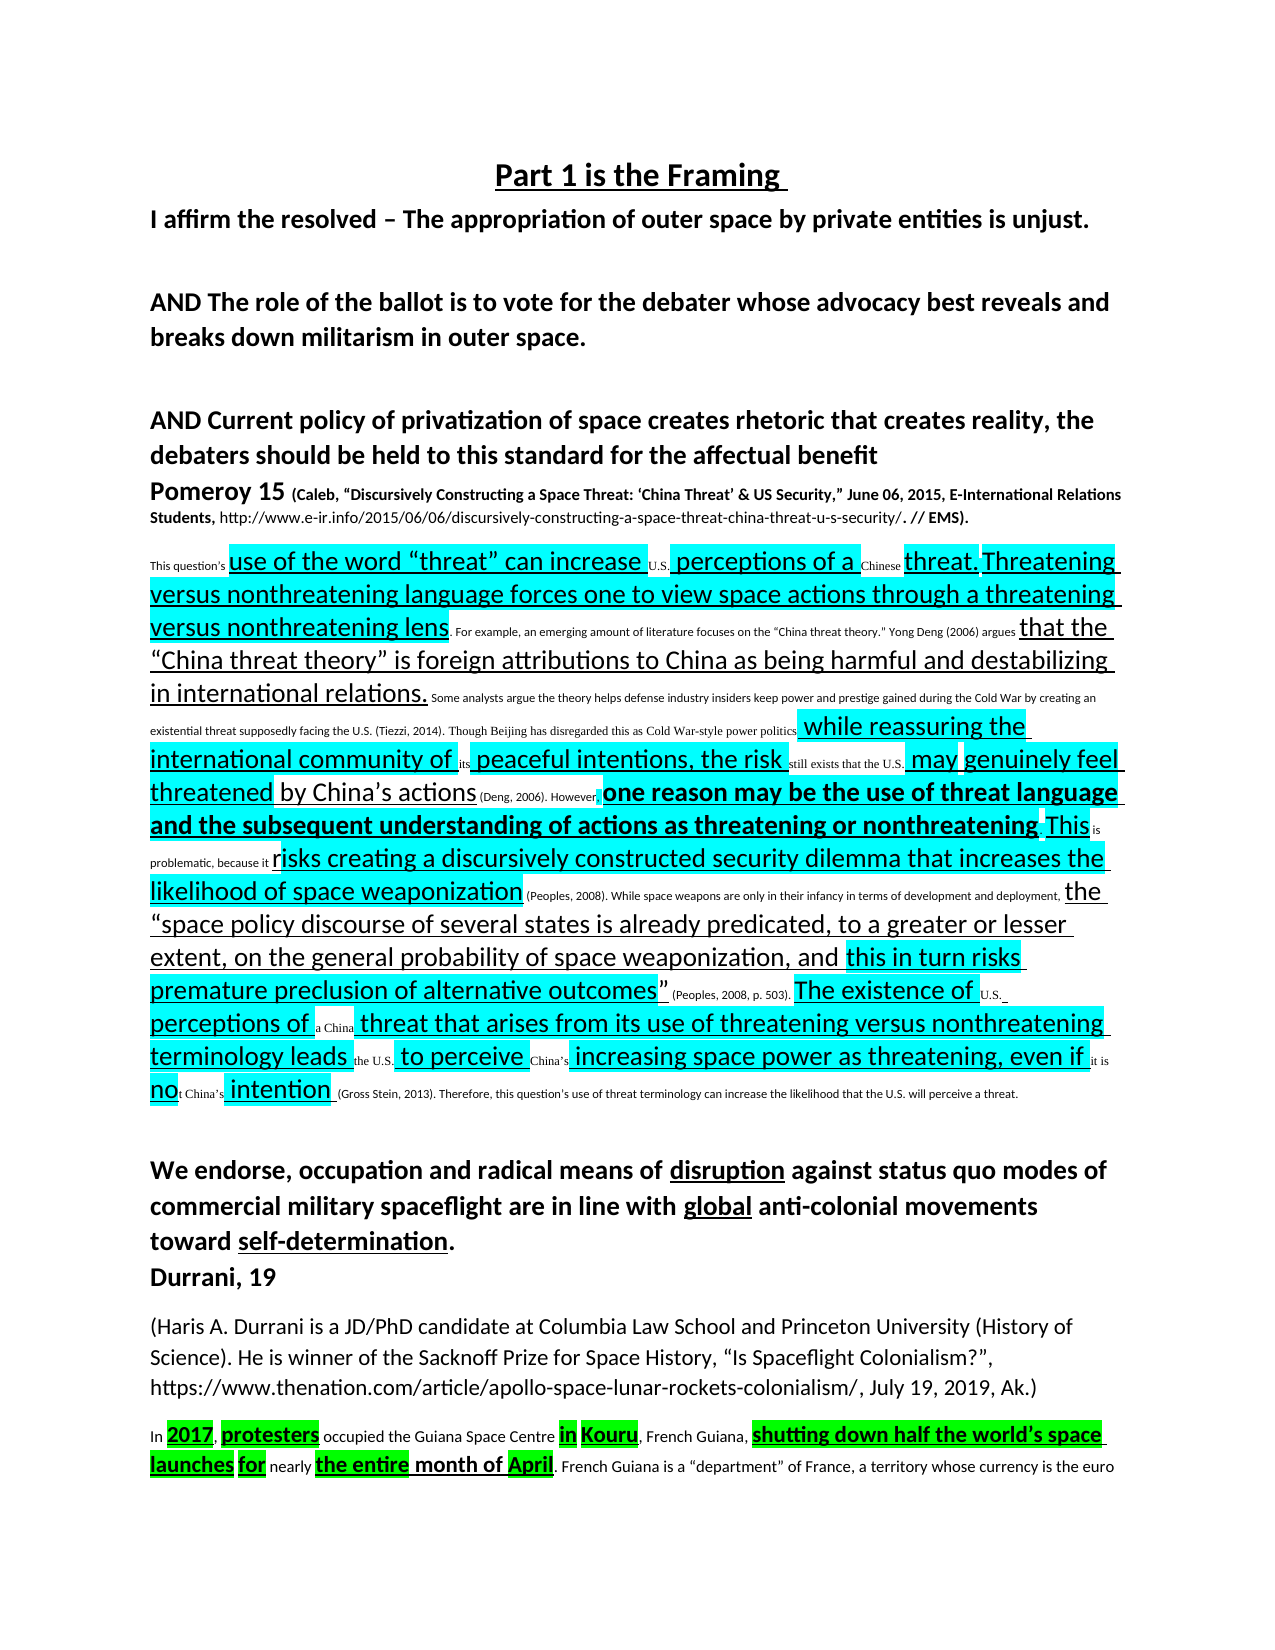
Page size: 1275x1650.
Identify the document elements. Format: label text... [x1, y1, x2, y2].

text Pomeroy 15 (Caleb, “Discursively Constructing a Space Threat: ‘China Threat’ & US Security,” June 06, 2015, E-International Relations Students, http://www.e-ir.info/2015/06/06/discursively-constructing-a-space-threat-china-threat-u-s-security/. // EMS). [150, 474, 1125, 527]
subtitle AND Current policy of privatization of space creates rhetoric that creates reality, the debaters should be held to this standard for the affectual benefit [150, 403, 1125, 472]
text Durrani, 19 [150, 1260, 1125, 1293]
text This question’s use of the word “threat” can increase U.S. perceptions of a Chinese threat. Threatening versus nonthreatening language forces one to view space actions through a threatening versus nonthreatening lens. For example, an emerging amount of literature focuses on the “China threat theory.” Yong Deng (2006) argues that the “China threat theory” is foreign attributions to China as being harmful and destabilizing in international relations. Some analysts argue the theory helps defense industry insiders keep power and prestige gained during the Cold War by creating an existential threat supposedly facing the U.S. (Tiezzi, 2014). Though Beijing has disregarded this as Cold War-style power politics while reassuring the international community of its peaceful intentions, the risk still exists that the U.S. may genuinely feel threatened by China’s actions (Deng, 2006). However, one reason may be the use of threat language and the subsequent understanding of actions as threatening or nonthreatening. This is problematic, because it risks creating a discursively constructed security dilemma that increases the likelihood of space weaponization (Peoples, 2008). While space weapons are only in their infancy in terms of development and deployment, the “space policy discourse of several states is already predicated, to a greater or lesser extent, on the general probability of space weaponization, and this in turn risks premature preclusion of alternative outcomes” (Peoples, 2008, p. 503). The existence of U.S. perceptions of a China threat that arises from its use of threatening versus nonthreatening terminology leads the U.S. to perceive China’s increasing space power as threatening, even if it is not China’s intention (Gross Stein, 2013). Therefore, this question’s use of threat terminology can increase the likelihood that the U.S. will perceive a threat. [150, 805, 1125, 1106]
subtitle I affirm the resolved – The appropriation of outer space by private entities is unjust. [150, 202, 1125, 235]
subtitle Part 1 is the Framing [150, 154, 1125, 195]
text This question’s use of the word “threat” can increase U.S. perceptions of a Chinese threat. Threatening versus nonthreatening language forces one to view space actions through a threatening versus nonthreatening lens. For example, an emerging amount of literature focuses on the “China threat theory.” Yong Deng (2006) argues that the “China threat theory” is foreign attributions to China as being harmful and destabilizing in international relations. Some analysts argue the theory helps defense industry insiders keep power and prestige gained during the Cold War by creating an existential threat supposedly facing the U.S. (Tiezzi, 2014). Though Beijing has disregarded this as Cold War-style power politics while reassuring the international community of its peaceful intentions, the risk still exists that the U.S. may genuinely feel threatened by China’s actions (Deng, 2006). However, one reason may be the use of threat language and the subsequent understanding of actions as threatening or nonthreatening. This is problematic, because it risks creating a discursively constructed security dilemma that increases the likelihood of space weaponization (Peoples, 2008). While space weapons are only in their infancy in terms of development and deployment, the “space policy discourse of several states is already predicated, to a greater or lesser extent, on the general probability of space weaponization, and this in turn risks premature preclusion of alternative outcomes” (Peoples, 2008, p. 503). The existence of U.S. perceptions of a China threat that arises from its use of threatening versus nonthreatening terminology leads the U.S. to perceive China’s increasing space power as threatening, even if it is not China’s intention (Gross Stein, 2013). Therefore, this question’s use of threat terminology can increase the likelihood that the U.S. will perceive a threat. [150, 544, 1125, 804]
text (Haris A. Durrani is a JD/PhD candidate at Columbia Law School and Princeton University (History of Science). He is winner of the Sacknoff Prize for Space History, “Is Spaceflight Colonialism?”, https://www.thenation.com/article/apollo-space-lunar-rockets-colonialism/, July 19, 2019, Ak.) [150, 1312, 1125, 1401]
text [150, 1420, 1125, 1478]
subtitle AND The role of the ballot is to vote for the debater whose advocacy best reveals and breaks down militarism in outer space. [150, 285, 1125, 353]
subtitle We endorse, occupation and radical means of disruption against status quo modes of commercial military spaceflight are in line with global anti-colonial movements toward self-determination. [150, 1153, 1125, 1257]
